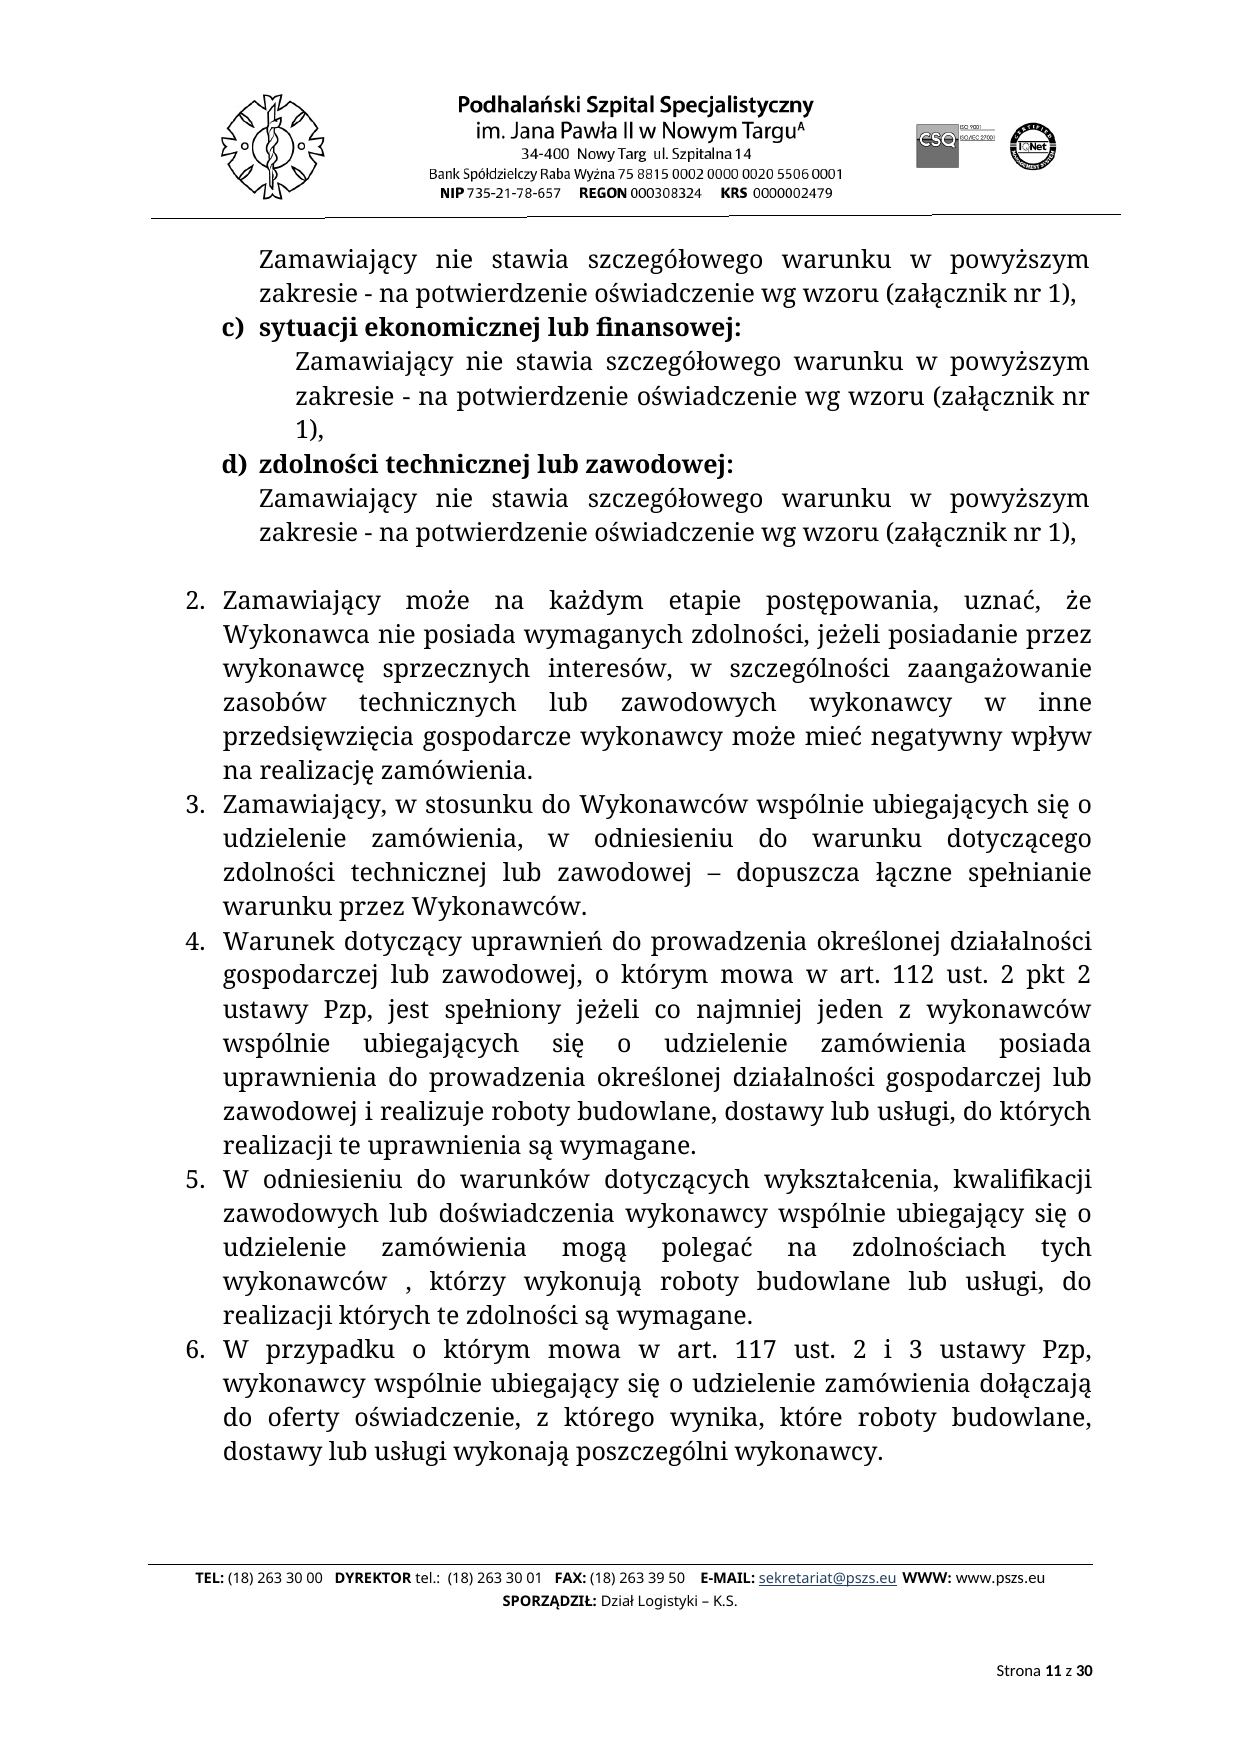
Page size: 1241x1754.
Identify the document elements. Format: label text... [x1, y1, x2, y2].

list W odniesieniu do warunków dotyczących wykształcenia, kwalifikacji zawodowych lub doświadczenia wykonawcy wspólnie ubiegający się o udzielenie zamówienia mogą polegać na zdolnościach tych wykonawców , którzy wykonują roboty budowlane lub usługi, do realizacji których te zdolności są wymagane. [185, 1162, 1093, 1332]
list Warunek dotyczący uprawnień do prowadzenia określonej działalności gospodarczej lub zawodowej, o którym mowa w art. 112 ust. 2 pkt 2 ustawy Pzp, jest spełniony jeżeli co najmniej jeden z wykonawców wspólnie ubiegających się o udzielenie zamówienia posiada uprawnienia do prowadzenia określonej działalności gospodarczej lub zawodowej i realizuje roboty budowlane, dostawy lub usługi, do których realizacji te uprawnienia są wymagane. [185, 923, 1093, 1162]
list Zamawiający może na każdym etapie postępowania, uznać, że Wykonawca nie posiada wymaganych zdolności, jeżeli posiadanie przez wykonawcę sprzecznych interesów, w szczególności zaangażowanie zasobów technicznych lub zawodowych wykonawcy w inne przedsięwzięcia gospodarcze wykonawcy może mieć negatywny wpływ na realizację zamówienia. [185, 582, 1093, 787]
text Zamawiający nie stawia szczegółowego warunku w powyższym zakresie - na potwierdzenie oświadczenie wg wzoru (załącznik nr 1), [295, 344, 1091, 446]
picture [92, 59, 1180, 232]
list sytuacji ekonomicznej lub finansowej: [221, 310, 1091, 344]
list zdolności technicznej lub zawodowej: [221, 446, 1091, 480]
list W przypadku o którym mowa w art. 117 ust. 2 i 3 ustawy Pzp, wykonawcy wspólnie ubiegający się o udzielenie zamówienia dołączają do oferty oświadczenie, z którego wynika, które roboty budowlane, dostawy lub usługi wykonają poszczególni wykonawcy. [185, 1332, 1093, 1468]
list Zamawiający nie stawia szczegółowego warunku w powyższym zakresie - na potwierdzenie oświadczenie wg wzoru (załącznik nr 1), [259, 242, 1091, 310]
text Zamawiający nie stawia szczegółowego warunku w powyższym zakresie - na potwierdzenie oświadczenie wg wzoru (załącznik nr 1), [259, 480, 1091, 548]
list Zamawiający, w stosunku do Wykonawców wspólnie ubiegających się o udzielenie zamówienia, w odniesieniu do warunku dotyczącego zdolności technicznej lub zawodowej – dopuszcza łączne spełnianie warunku przez Wykonawców. [185, 787, 1093, 923]
